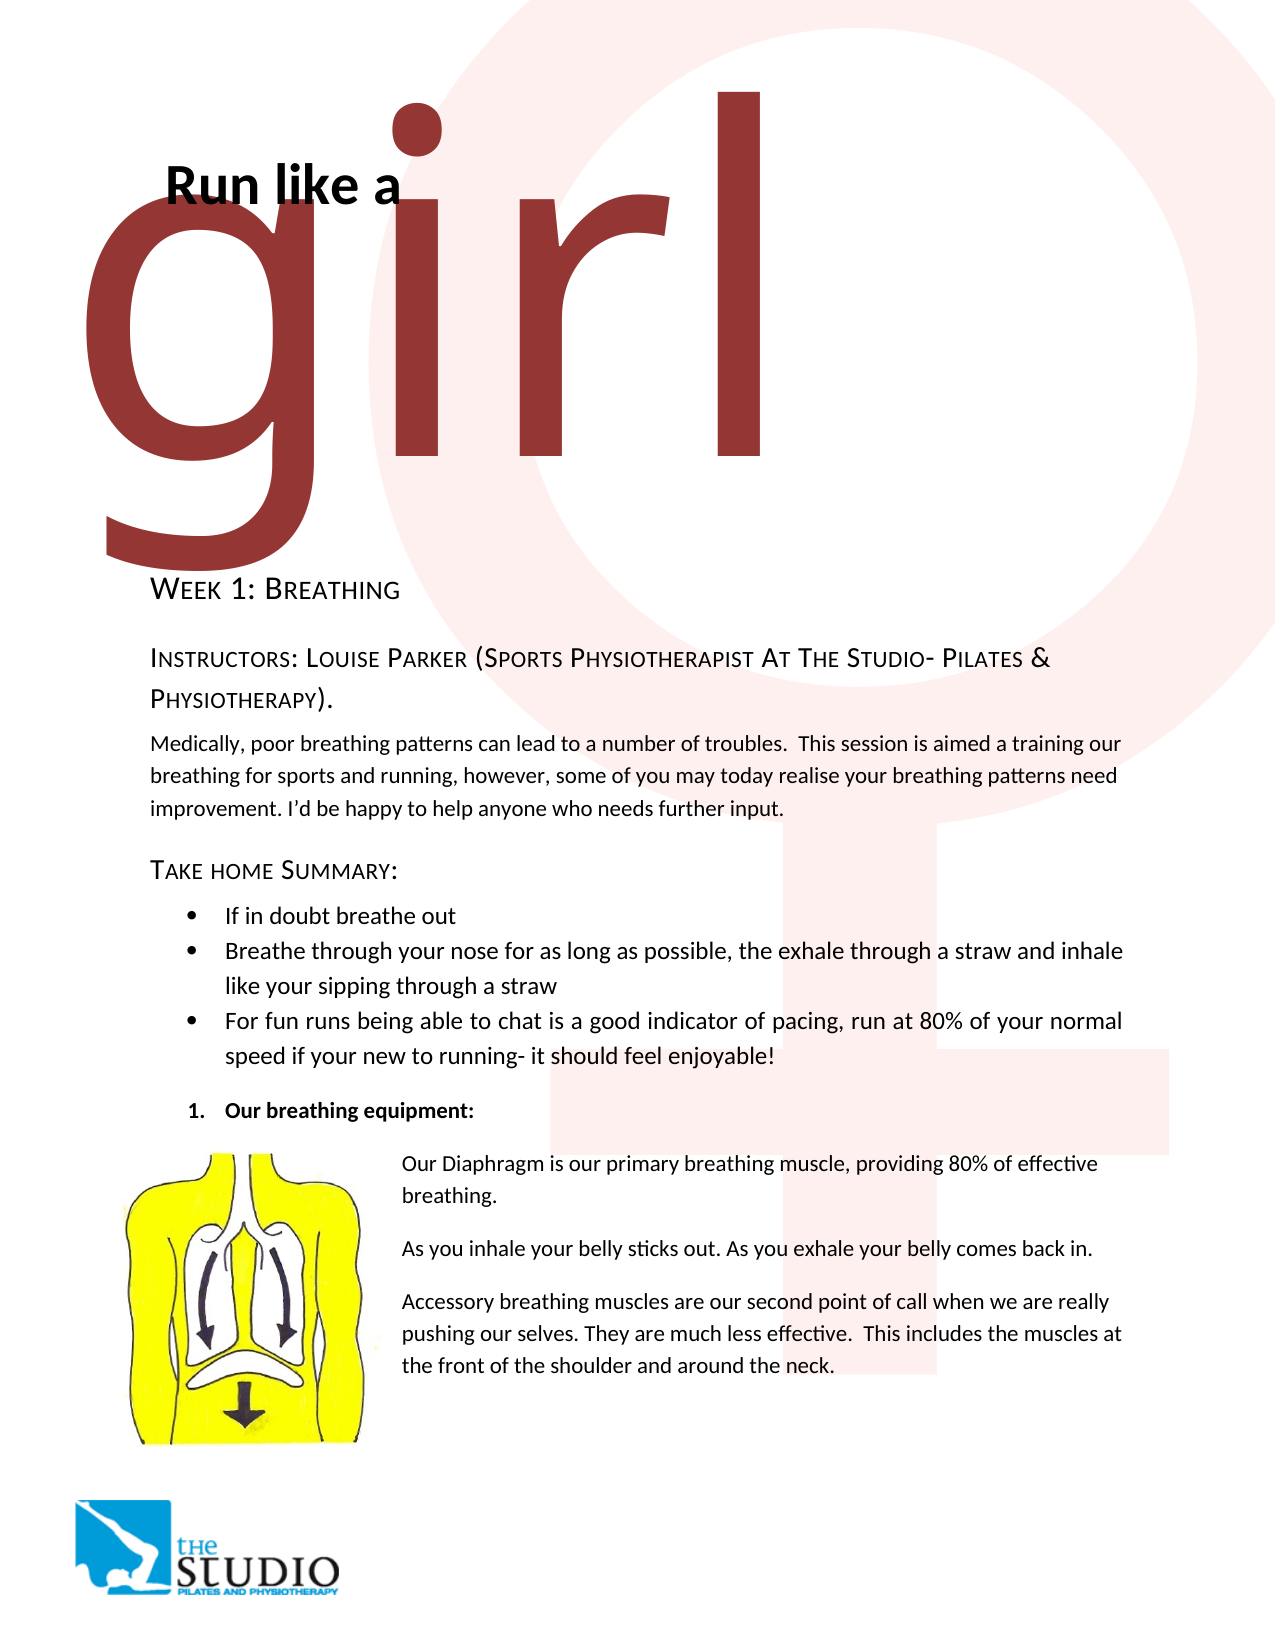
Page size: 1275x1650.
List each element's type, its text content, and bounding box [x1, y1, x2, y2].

list Our breathing equipment: [187, 1096, 1125, 1124]
list If in doubt breathe out [187, 900, 1125, 931]
list For fun runs being able to chat is a good indicator of pacing, run at 80% of your normal speed if your new to running- it should feel enjoyable! [187, 1005, 1125, 1071]
text Medically, poor breathing patterns can lead to a number of troubles. This session is aimed a training our breathing for sports and running, however, some of you may today realise your breathing patterns need improvement. I’d be happy to help anyone who needs further input. [150, 729, 1125, 822]
subtitle Instructors: Louise Parker (Sports Physiotherapist At The Studio- Pilates & Physiotherapy). [150, 639, 1125, 716]
text Accessory breathing muscles are our second point of call when we are really pushing our selves. They are much less effective. This includes the muscles at the front of the shoulder and around the neck. [383, 1287, 1125, 1379]
subtitle Week 1: Breathing [150, 567, 1125, 608]
picture [106, 1129, 383, 1470]
list Breathe through your nose for as long as possible, the exhale through a straw and inhale like your sipping through a straw [187, 935, 1125, 1001]
text As you inhale your belly sticks out. As you exhale your belly comes back in. [383, 1234, 1125, 1262]
picture [75, 1500, 339, 1593]
text Our Diaphragm is our primary breathing muscle, providing 80% of effective breathing. [383, 1149, 1125, 1209]
subtitle Take home Summary: [150, 851, 1125, 886]
